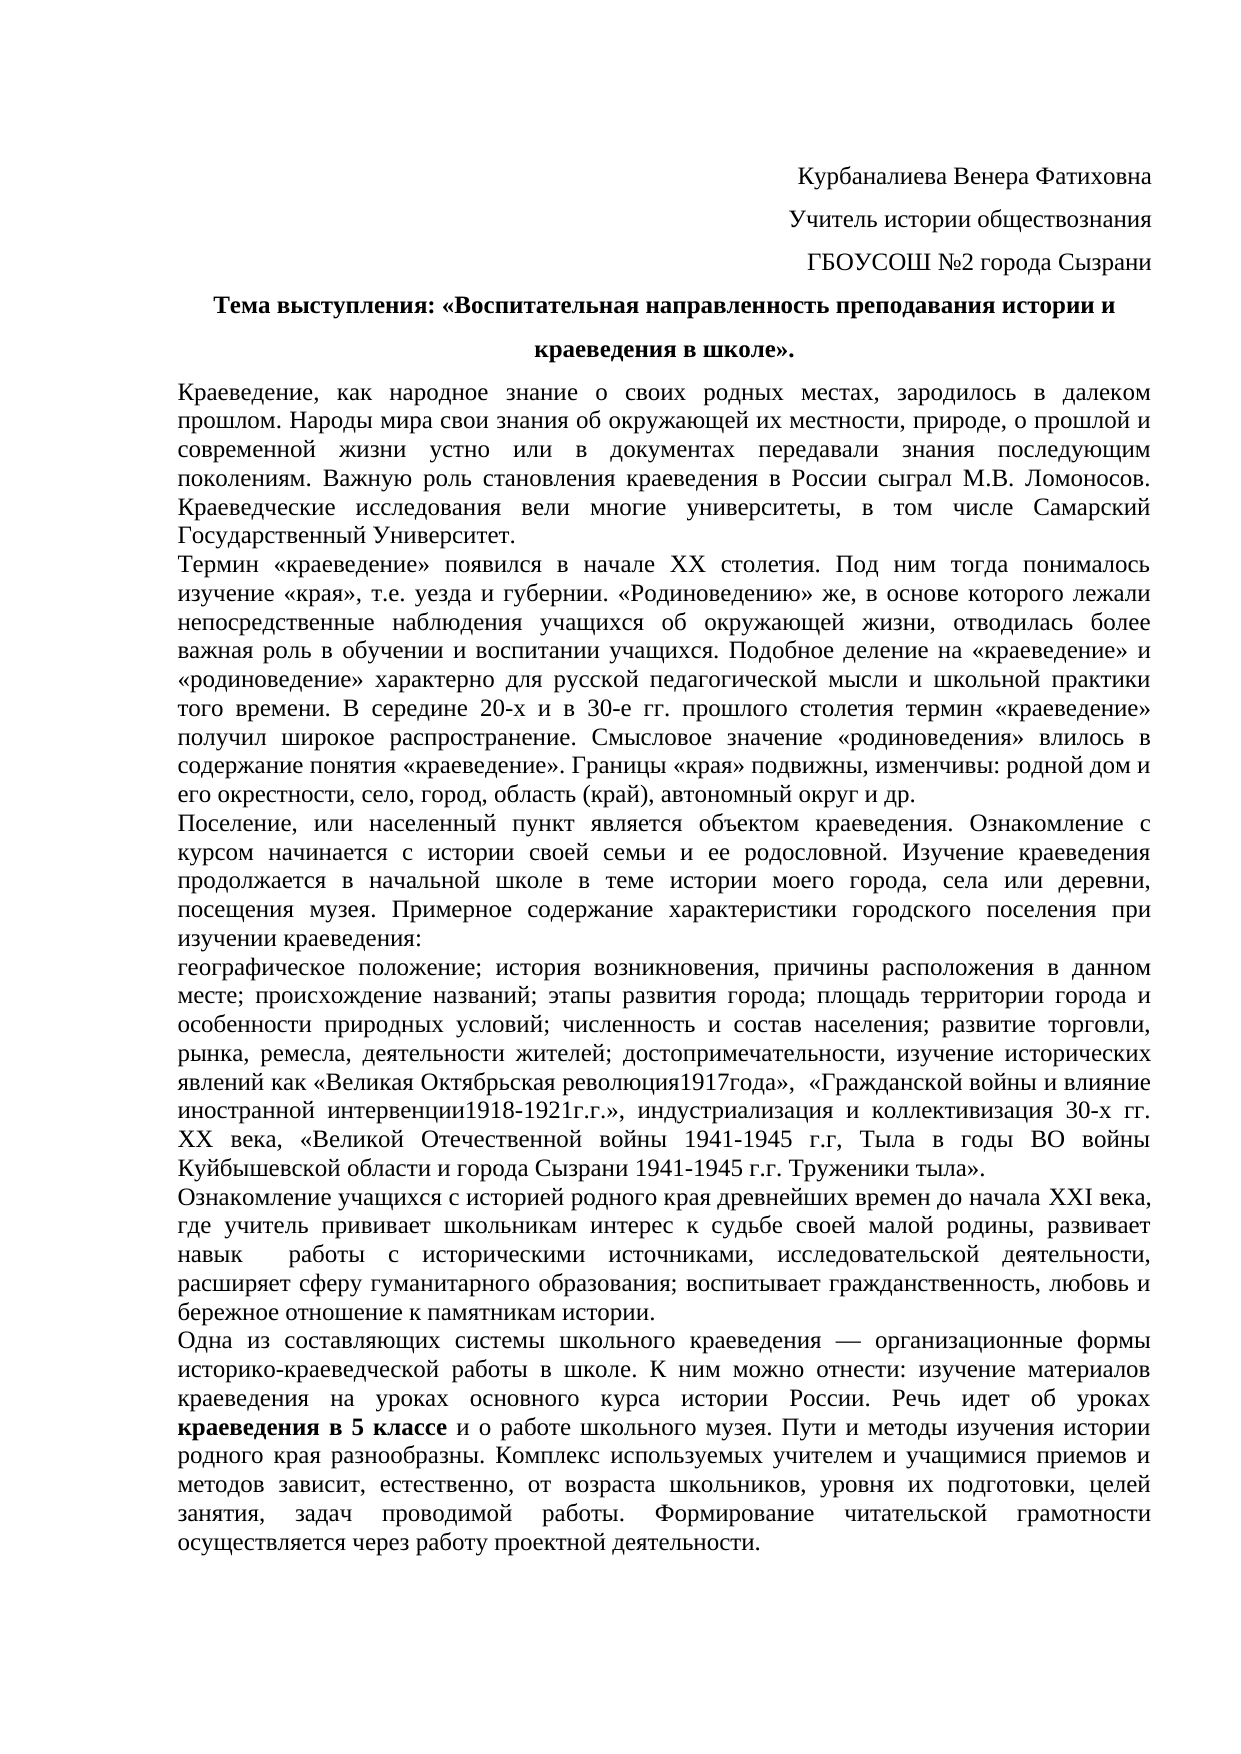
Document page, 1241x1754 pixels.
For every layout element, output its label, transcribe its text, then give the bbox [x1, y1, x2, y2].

text Курбаналиева Венера Фатиховна [177, 161, 1152, 190]
text Краеведение, как народное знание о своих родных местах, зародилось в далеком прошлом. Народы мира свои знания об окружающей их местности, природе, о прошлой и современной жизни устно или в документах передавали знания последующим поколениям. Важную роль становления краеведения в России сыграл М.В. Ломоносов. Краеведческие исследования вели многие университеты, в том числе Самарский Государственный Университет. [177, 377, 1152, 549]
text Поселение, или населенный пункт является объектом краеведения. Ознакомление с курсом начинается с истории своей семьи и ее родословной. Изучение краеведения продолжается в начальной школе в теме истории моего города, села или деревни, посещения музея. Примерное содержание характеристики городского поселения при изучении краеведения: [177, 808, 1152, 952]
text Термин «краеведение» появился в начале ХХ столетия. Под ним тогда понималось изучение «края», т.е. уезда и губернии. «Родиноведению» же, в основе которого лежали непосредственные наблюдения учащихся об окружающей жизни, отводилась более важная роль в обучении и воспитании учащихся. Подобное деление на «краеведение» и «родиноведение» характерно для русской педагогической мысли и школьной практики того времени. В середине 20-х и в 30-е гг. прошлого столетия термин «краеведение» получил широкое распространение. Смысловое значение «родиноведения» влилось в содержание понятия «краеведение». Границы «края» подвижны, изменчивы: родной дом и его окрестности, село, город, область (край), автономный округ и др. [177, 549, 1152, 808]
text ГБОУСОШ №2 города Сызрани [177, 247, 1152, 276]
text Учитель истории обществознания [177, 204, 1152, 233]
text Ознакомление учащихся с историей родного края древнейших времен до начала XXI века, где учитель прививает школьникам интерес к судьбе своей малой родины, развивает навык работы с историческими источниками, исследовательской деятельности, расширяет сферу гуманитарного образования; воспитывает гражданственность, любовь и бережное отношение к памятникам истории. [177, 1182, 1152, 1326]
text Одна из составляющих системы школьного краеведения — организационные формы историко-краеведческой работы в школе. К ним можно отнести: изучение материалов краеведения на уроках основного курса истории России. Речь идет об уроках краеведения в 5 классе и о работе школьного музея. Пути и методы изучения истории родного края разнообразны. Комплекс используемых учителем и учащимися приемов и методов зависит, естественно, от возраста школьников, уровня их подготовки, целей занятия, задач проводимой работы. Формирование читательской грамотности осуществляется через работу проектной деятельности. [177, 1326, 1152, 1556]
text Тема выступления: «Воспитательная направленность преподавания истории и краеведения в школе». [177, 291, 1152, 362]
text географическое положение; история возникновения, причины расположения в данном месте; происхождение названий; этапы развития города; площадь территории города и особенности природных условий; численность и состав населения; развитие торговли, рынка, ремесла, деятельности жителей; достопримечательности, изучение исторических явлений как «Великая Октябрьская революция1917года», «Гражданской войны и влияние иностранной интервенции1918-1921г.г.», индустриализация и коллективизация 30-х гг. XX века, «Великой Отечественной войны 1941-1945 г.г, Тыла в годы ВО войны Куйбышевской области и города Сызрани 1941-1945 г.г. Труженики тыла». [177, 952, 1152, 1182]
